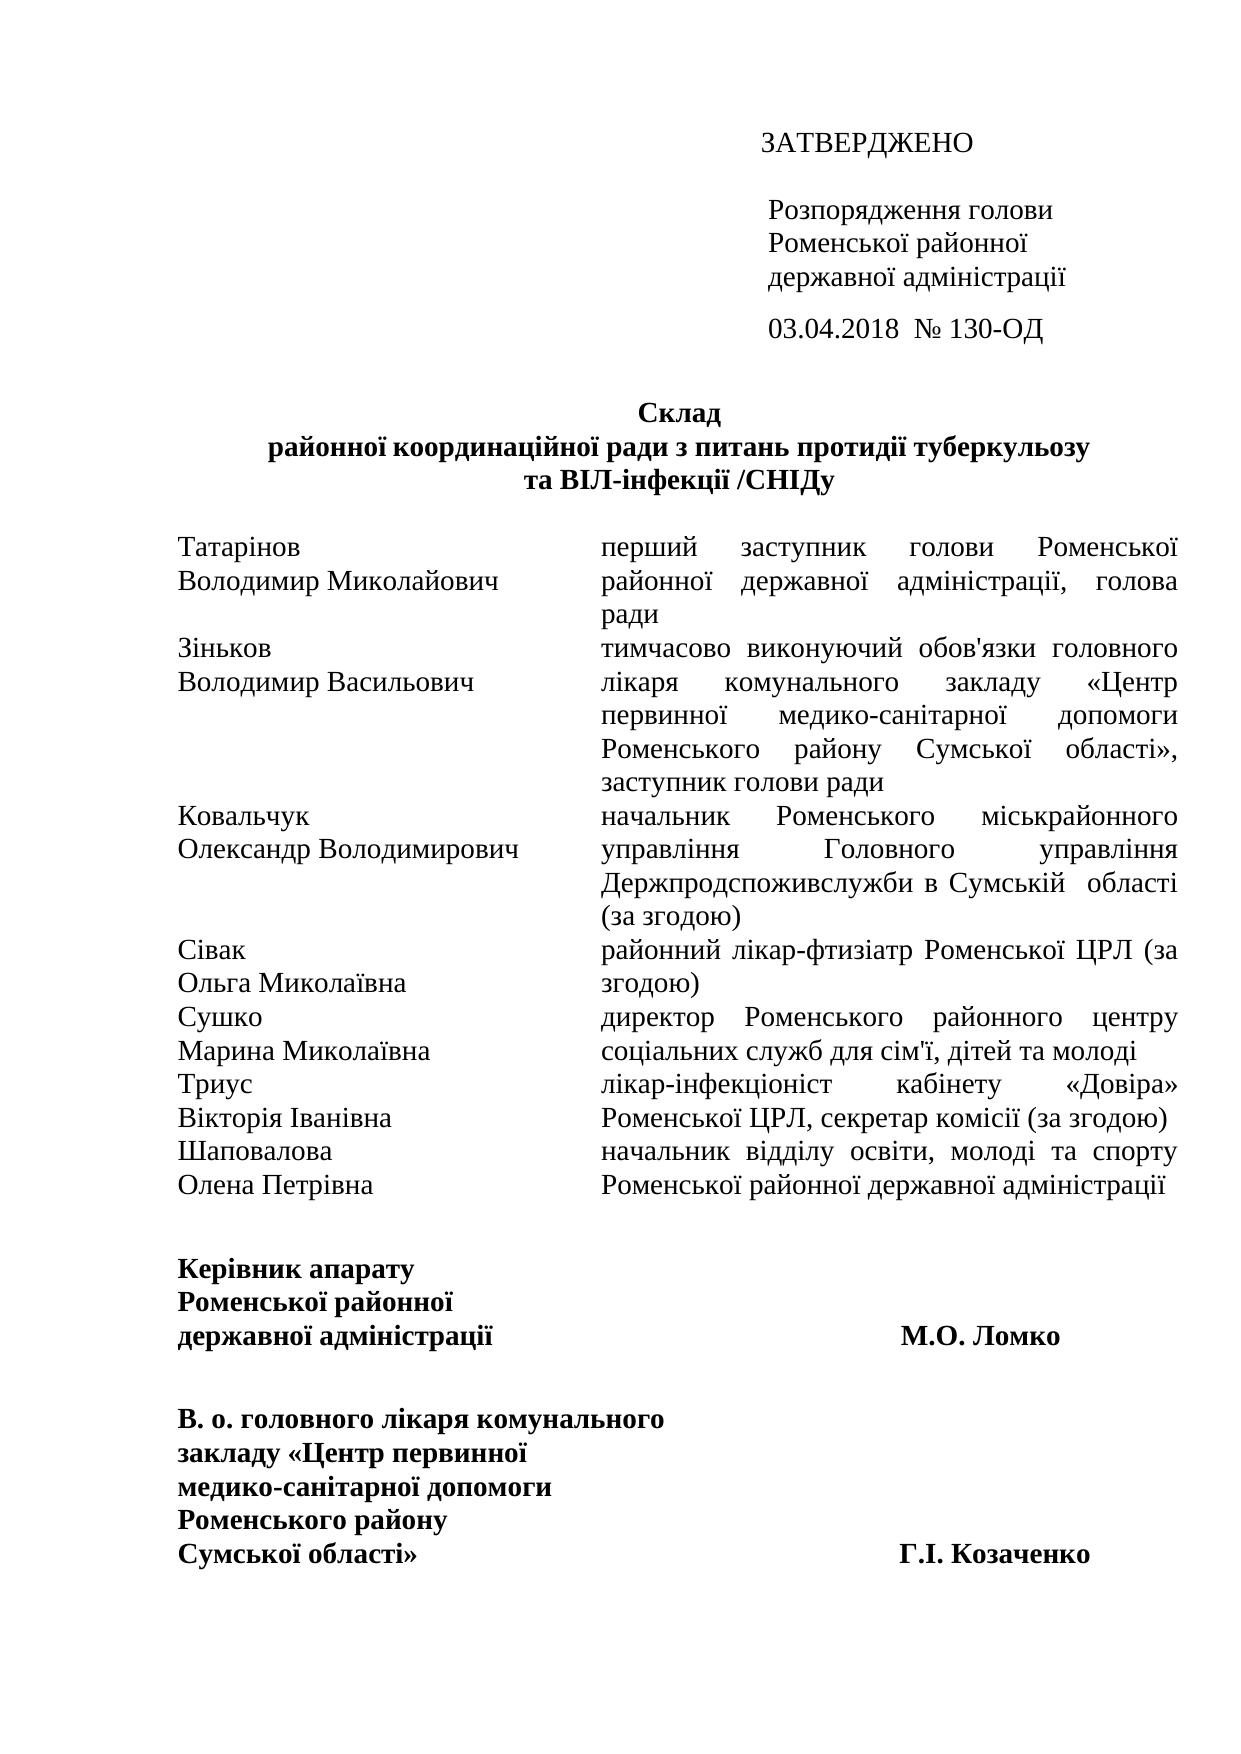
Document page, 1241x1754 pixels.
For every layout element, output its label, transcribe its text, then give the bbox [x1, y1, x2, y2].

table_cell Ковальчук Олександр Володимирович [166, 798, 589, 932]
text Роменської районної [177, 225, 1181, 259]
text та ВІЛ-інфекції /СНІДу [177, 462, 1181, 496]
table_cell Триус Вікторія Іванівна [166, 1066, 589, 1133]
text ЗАТВЕРДЖЕНО [177, 125, 1181, 158]
text районної координаційної ради з питань протидії туберкульозу [177, 429, 1181, 462]
table_cell Зіньков Володимир Васильович [166, 630, 589, 798]
text Склад [177, 395, 1181, 429]
text закладу «Центр первинної [177, 1435, 1181, 1469]
table_header Татарінов Володимир Миколайович [166, 530, 589, 630]
table_cell директор Роменського районного центру соціальних служб для сім'ї, дітей та молоді [590, 999, 1190, 1066]
text державної адміністрації [177, 259, 1181, 292]
text Сумської області» Г.І. Козаченко [177, 1536, 1181, 1569]
text Керівник апарату [177, 1251, 1181, 1284]
table_cell тимчасово виконуючий обов'язки головного лікаря комунального закладу «Центр первинної медико-санітарної допомоги Роменського району Сумської області», заступник голови ради [590, 630, 1190, 798]
table_cell лікар-інфекціоніст кабінету «Довіра» Роменської ЦРЛ, секретар комісії (за згодою) [590, 1066, 1190, 1133]
text В. о. головного лікаря комунального [177, 1402, 1181, 1435]
text 03.04.2018 № 130-ОД [177, 312, 1181, 345]
text Розпорядження голови [177, 192, 1181, 225]
text Роменської районної [177, 1284, 1181, 1318]
table_cell Сівак Ольга Миколаївна [166, 932, 589, 999]
table_header перший заступник голови Роменської районної державної адміністрації, голова ради [590, 530, 1190, 630]
table_cell районний лікар-фтизіатр Роменської ЦРЛ (за згодою) [590, 932, 1190, 999]
text Роменського району [177, 1502, 1181, 1536]
text державної адміністрації М.О. Ломко [177, 1318, 1181, 1351]
table_cell Шаповалова Олена Петрівна [166, 1133, 589, 1200]
table_cell начальник відділу освіти, молоді та спорту Роменської районної державної адміністрації [590, 1133, 1190, 1200]
table_cell Сушко Марина Миколаївна [166, 999, 589, 1066]
text медико-санітарної допомоги [177, 1469, 1181, 1502]
table_cell начальник Роменського міськрайонного управління Головного управління Держпродспоживслужби в Сумській області (за згодою) [590, 798, 1190, 932]
